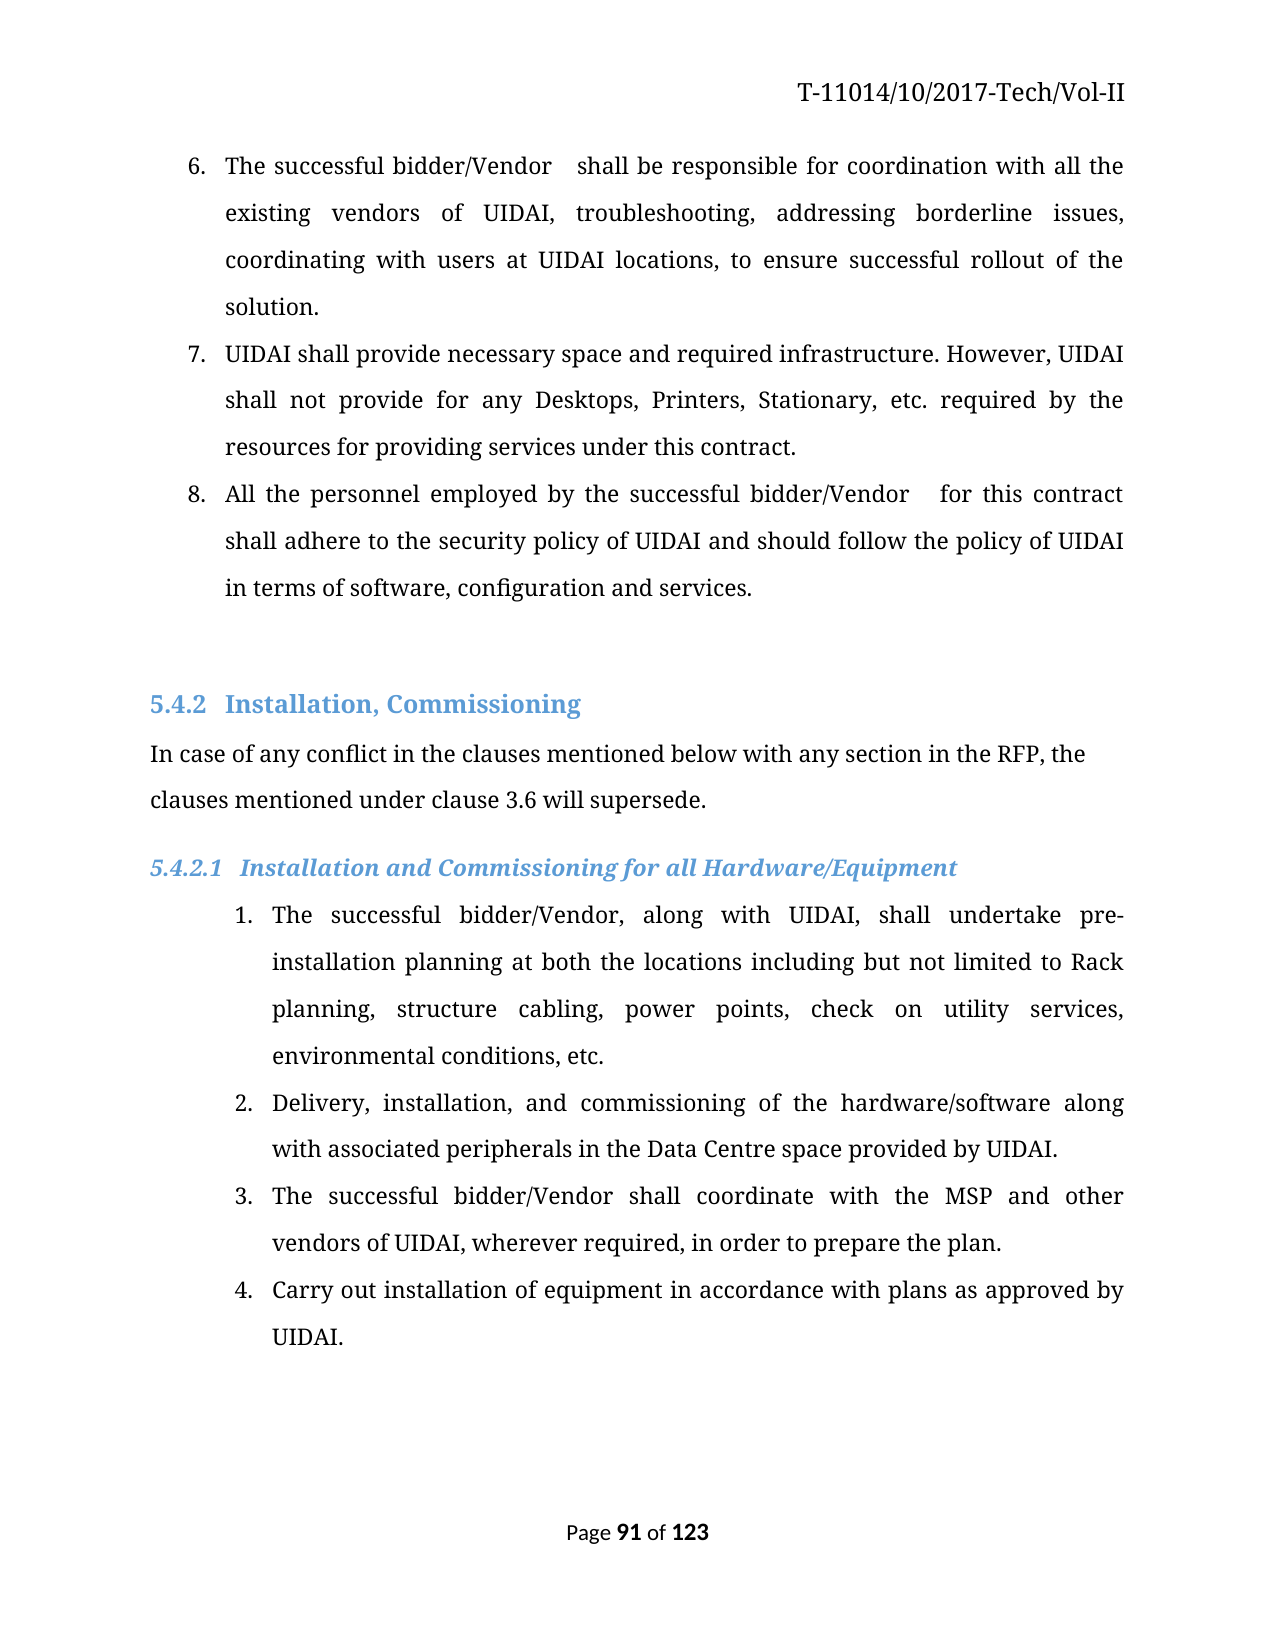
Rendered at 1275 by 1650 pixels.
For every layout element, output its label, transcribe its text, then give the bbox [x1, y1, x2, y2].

list UIDAI shall provide necessary space and required infrastructure. However, UIDAI shall not provide for any Desktops, Printers, Stationary, etc. required by the resources for providing services under this contract. [187, 337, 1125, 462]
list The successful bidder/Vendor shall coordinate with the MSP and other vendors of UIDAI, wherever required, in order to prepare the plan. [234, 1180, 1125, 1258]
list The successful bidder/Vendor shall be responsible for coordination with all the existing vendors of UIDAI, troubleshooting, addressing borderline issues, coordinating with users at UIDAI locations, to ensure successful rollout of the solution. [187, 150, 1125, 322]
list Carry out installation of equipment in accordance with plans as approved by UIDAI. [234, 1274, 1125, 1352]
list The successful bidder/Vendor, along with UIDAI, shall undertake pre-installation planning at both the locations including but not limited to Rack planning, structure cabling, power points, check on utility services, environmental conditions, etc. [234, 899, 1125, 1071]
subtitle Installation and Commissioning for all Hardware/Equipment [150, 852, 1125, 883]
list Delivery, installation, and commissioning of the hardware/software along with associated peripherals in the Data Centre space provided by UIDAI. [234, 1086, 1125, 1164]
list All the personnel employed by the successful bidder/Vendor for this contract shall adhere to the security policy of UIDAI and should follow the policy of UIDAI in terms of software, configuration and services. [187, 478, 1125, 603]
subtitle Installation, Commissioning [150, 686, 1125, 721]
text In case of any conflict in the clauses mentioned below with any section in the RFP, the clauses mentioned under clause 3.6 will supersede. [150, 737, 1125, 816]
